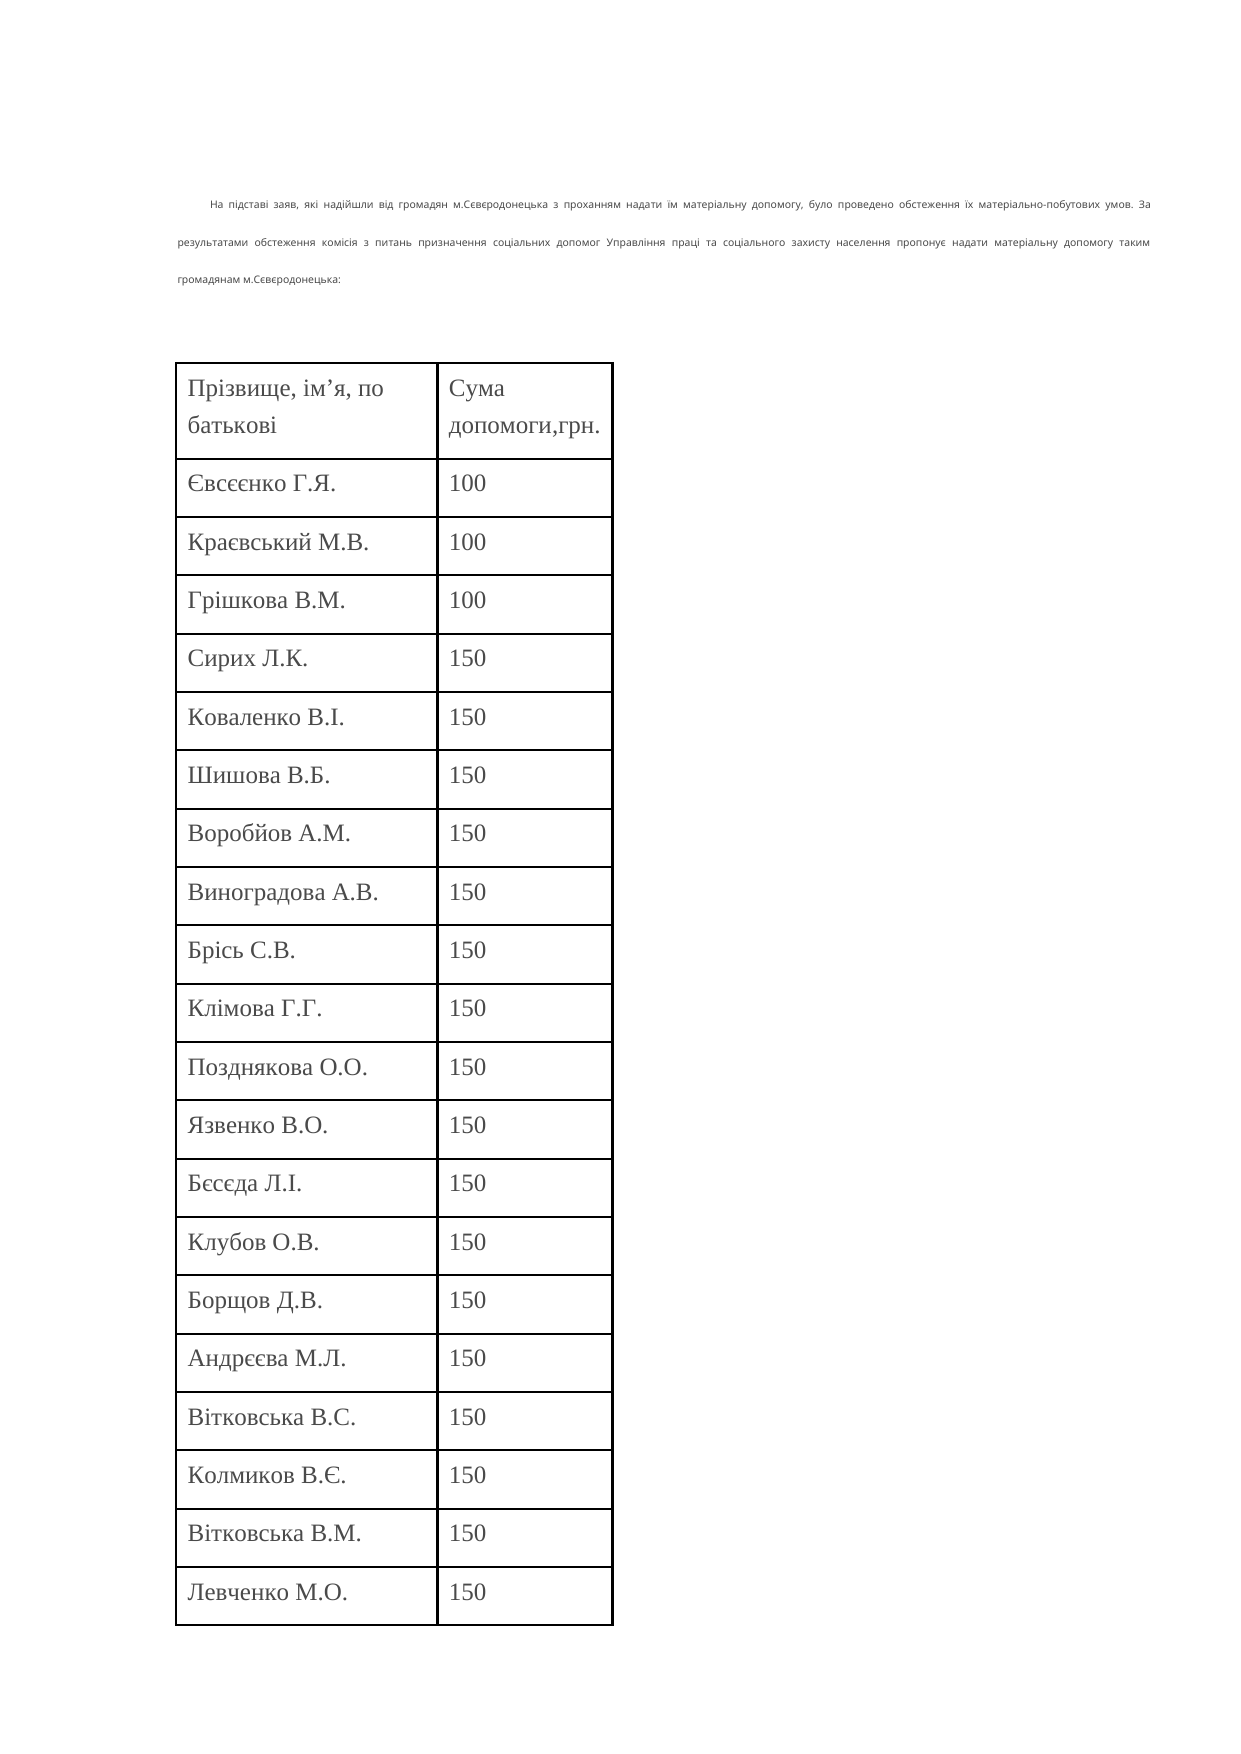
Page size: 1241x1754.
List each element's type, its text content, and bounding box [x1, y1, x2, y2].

table_cell 150 [439, 1218, 611, 1274]
table_cell 150 [439, 1393, 611, 1449]
table_cell Воробйов А.М. [177, 810, 436, 866]
table_cell Борщов Д.В. [177, 1276, 436, 1333]
table_cell 150 [439, 868, 611, 924]
table_cell Шишова В.Б. [177, 751, 436, 808]
table_cell Андрєєва М.Л. [177, 1335, 436, 1391]
table_cell 150 [439, 810, 611, 866]
table_cell Грішкова В.М. [177, 576, 436, 633]
table_cell 150 [439, 751, 611, 808]
table_cell Коваленко В.І. [177, 693, 436, 749]
table_cell 150 [439, 1276, 611, 1333]
table_cell 150 [439, 926, 611, 983]
table_cell 150 [439, 1160, 611, 1216]
table_header Сума допомоги,грн. [439, 364, 611, 458]
table_cell 150 [439, 1568, 611, 1624]
table_cell 150 [439, 693, 611, 749]
text На підставі заяв, які надійшли від громадян м.Сєвєродонецька з проханням надати їм матеріальну допомогу, було проведено обстеження їх матеріально-побутових умов. За результатами обстеження комісія з питань призначення соціальних допомог Управління праці та соціального захисту населення пропонує надати матеріальну допомогу таким громадянам м.Сєвєродонецька: [177, 174, 1152, 287]
table_cell 150 [439, 1510, 611, 1566]
table_cell Бєсєда Л.І. [177, 1160, 436, 1216]
table_cell 100 [439, 460, 611, 516]
table_cell Краєвський М.В. [177, 518, 436, 574]
table_cell 100 [439, 576, 611, 633]
table_cell Клубов О.В. [177, 1218, 436, 1274]
table_header Прізвище, ім’я, по батькові [177, 364, 436, 458]
table_cell Позднякова О.О. [177, 1043, 436, 1099]
table_cell Колмиков В.Є. [177, 1451, 436, 1508]
table_cell 150 [439, 985, 611, 1041]
table_cell 150 [439, 1451, 611, 1508]
table_cell 100 [439, 518, 611, 574]
table_cell Вітковська В.С. [177, 1393, 436, 1449]
table_cell Клімова Г.Г. [177, 985, 436, 1041]
table_cell Вітковська В.М. [177, 1510, 436, 1566]
table_cell Язвенко В.О. [177, 1101, 436, 1158]
table_cell 150 [439, 1101, 611, 1158]
table_cell Виноградова А.В. [177, 868, 436, 924]
table_cell Левченко М.О. [177, 1568, 436, 1624]
table_cell Євсєєнко Г.Я. [177, 460, 436, 516]
table_cell Сирих Л.К. [177, 635, 436, 691]
table_cell 150 [439, 1043, 611, 1099]
table_cell Брісь С.В. [177, 926, 436, 983]
table_cell 150 [439, 1335, 611, 1391]
table_cell 150 [439, 635, 611, 691]
